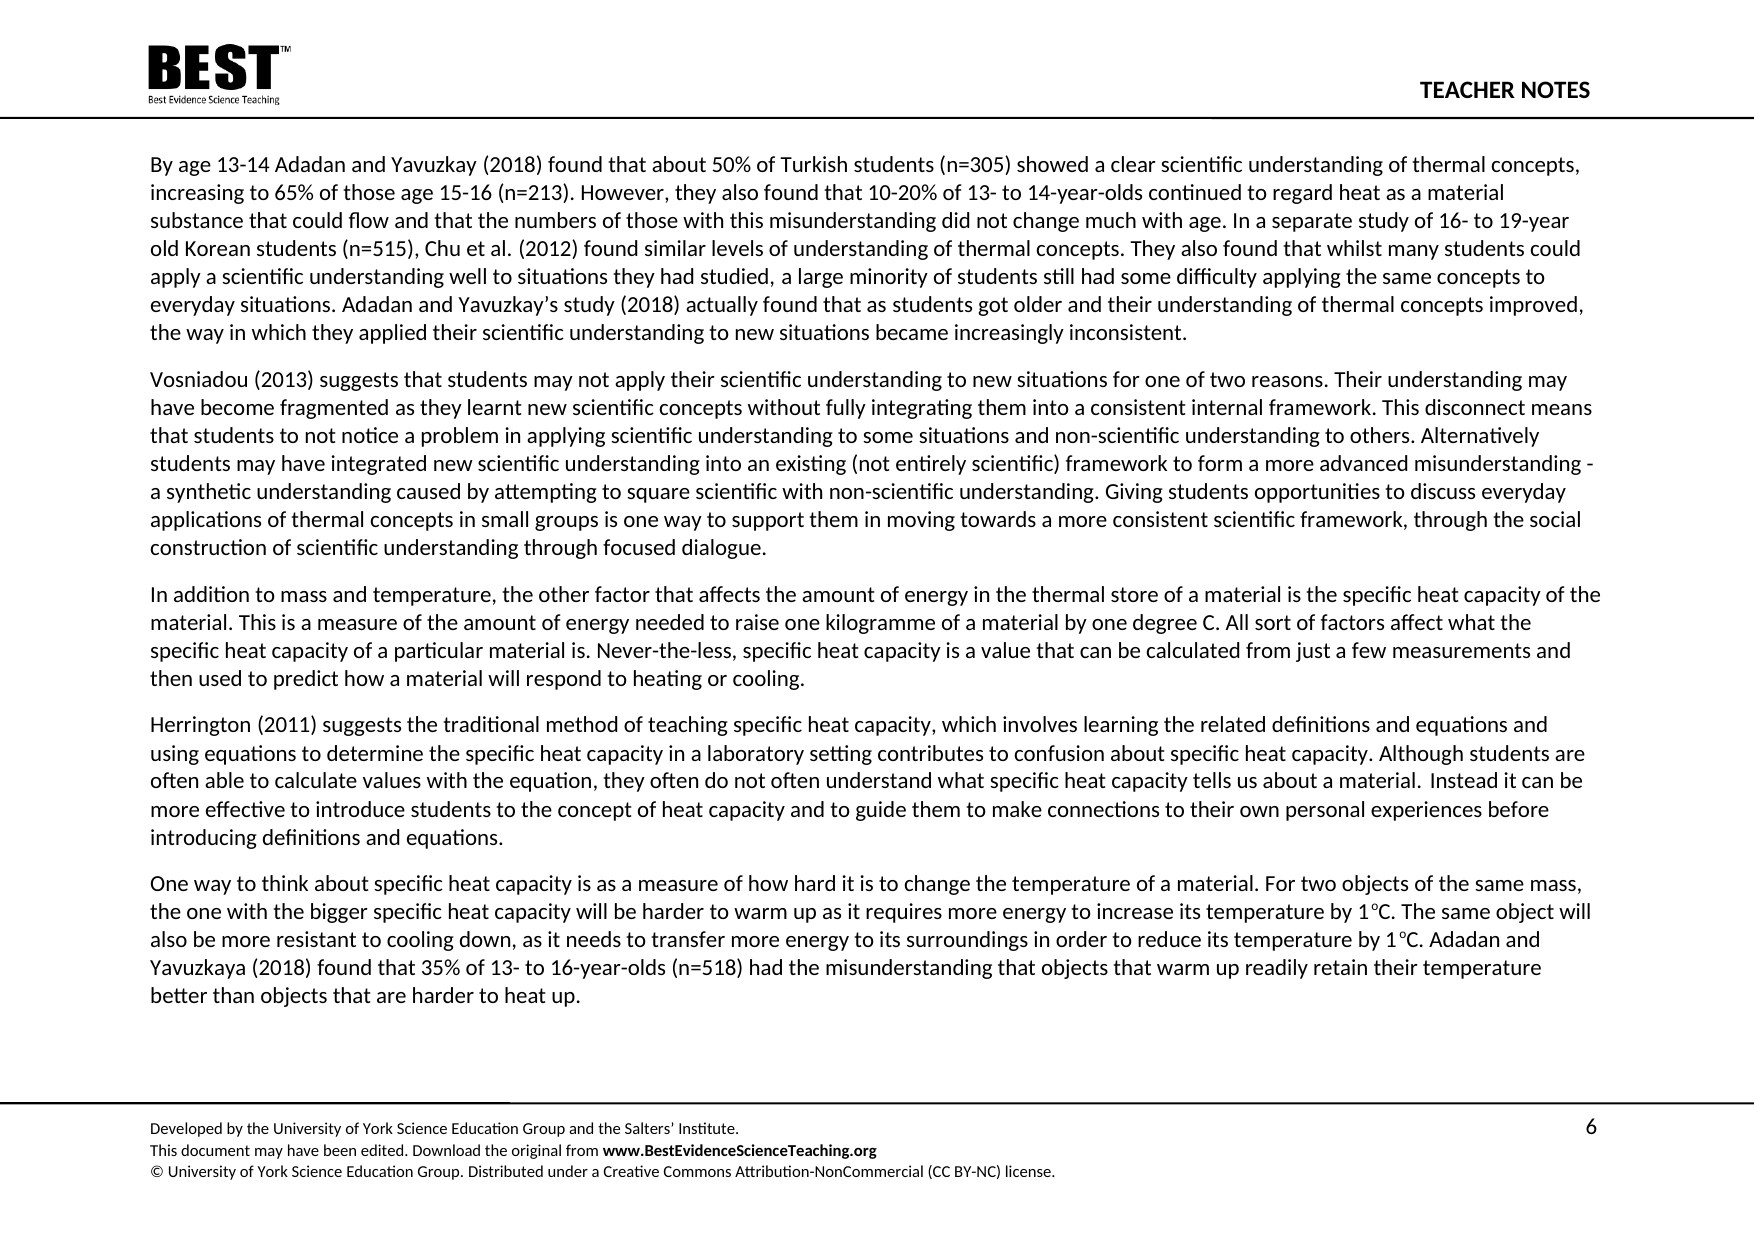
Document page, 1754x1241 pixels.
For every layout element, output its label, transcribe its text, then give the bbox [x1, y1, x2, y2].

text Vosniadou (2013) suggests that students may not apply their scientific understanding to new situations for one of two reasons. Their understanding may have become fragmented as they learnt new scientific concepts without fully integrating them into a consistent internal framework. This disconnect means that students to not notice a problem in applying scientific understanding to some situations and non-scientific understanding to others. Alternatively students may have integrated new scientific understanding into an existing (not entirely scientific) framework to form a more advanced misunderstanding - a synthetic understanding caused by attempting to square scientific with non-scientific understanding. Giving students opportunities to discuss everyday applications of thermal concepts in small groups is one way to support them in moving towards a more consistent scientific framework, through the social construction of scientific understanding through focused dialogue. [150, 365, 1604, 561]
text In addition to mass and temperature, the other factor that affects the amount of energy in the thermal store of a material is the specific heat capacity of the material. This is a measure of the amount of energy needed to raise one kilogramme of a material by one degree C. All sort of factors affect what the specific heat capacity of a particular material is. Never-the-less, specific heat capacity is a value that can be calculated from just a few measurements and then used to predict how a material will respond to heating or cooling. [150, 580, 1604, 692]
text By age 13-14 Adadan and Yavuzkay (2018) found that about 50% of Turkish students (n=305) showed a clear scientific understanding of thermal concepts, increasing to 65% of those age 15-16 (n=213). However, they also found that 10-20% of 13- to 14-year-olds continued to regard heat as a material substance that could flow and that the numbers of those with this misunderstanding did not change much with age. In a separate study of 16- to 19-year old Korean students (n=515), Chu et al. (2012) found similar levels of understanding of thermal concepts. They also found that whilst many students could apply a scientific understanding well to situations they had studied, a large minority of students still had some difficulty applying the same concepts to everyday situations. Adadan and Yavuzkay’s study (2018) actually found that as students got older and their understanding of thermal concepts improved, the way in which they applied their scientific understanding to new situations became increasingly inconsistent. [150, 150, 1604, 346]
text One way to think about specific heat capacity is as a measure of how hard it is to change the temperature of a material. For two objects of the same mass, the one with the bigger specific heat capacity will be harder to warm up as it requires more energy to increase its temperature by 1oC. The same object will also be more resistant to cooling down, as it needs to transfer more energy to its surroundings in order to reduce its temperature by 1oC. Adadan and Yavuzkaya (2018) found that 35% of 13- to 16-year-olds (n=518) had the misunderstanding that objects that warm up readily retain their temperature better than objects that are harder to heat up. [150, 869, 1604, 1009]
picture [148, 44, 291, 105]
text Herrington (2011) suggests the traditional method of teaching specific heat capacity, which involves learning the related definitions and equations and using equations to determine the specific heat capacity in a laboratory setting contributes to confusion about specific heat capacity. Although students are often able to calculate values with the equation, they often do not often understand what specific heat capacity tells us about a material. Instead it can be more effective to introduce students to the concept of heat capacity and to guide them to make connections to their own personal experiences before introducing definitions and equations. [150, 711, 1604, 851]
